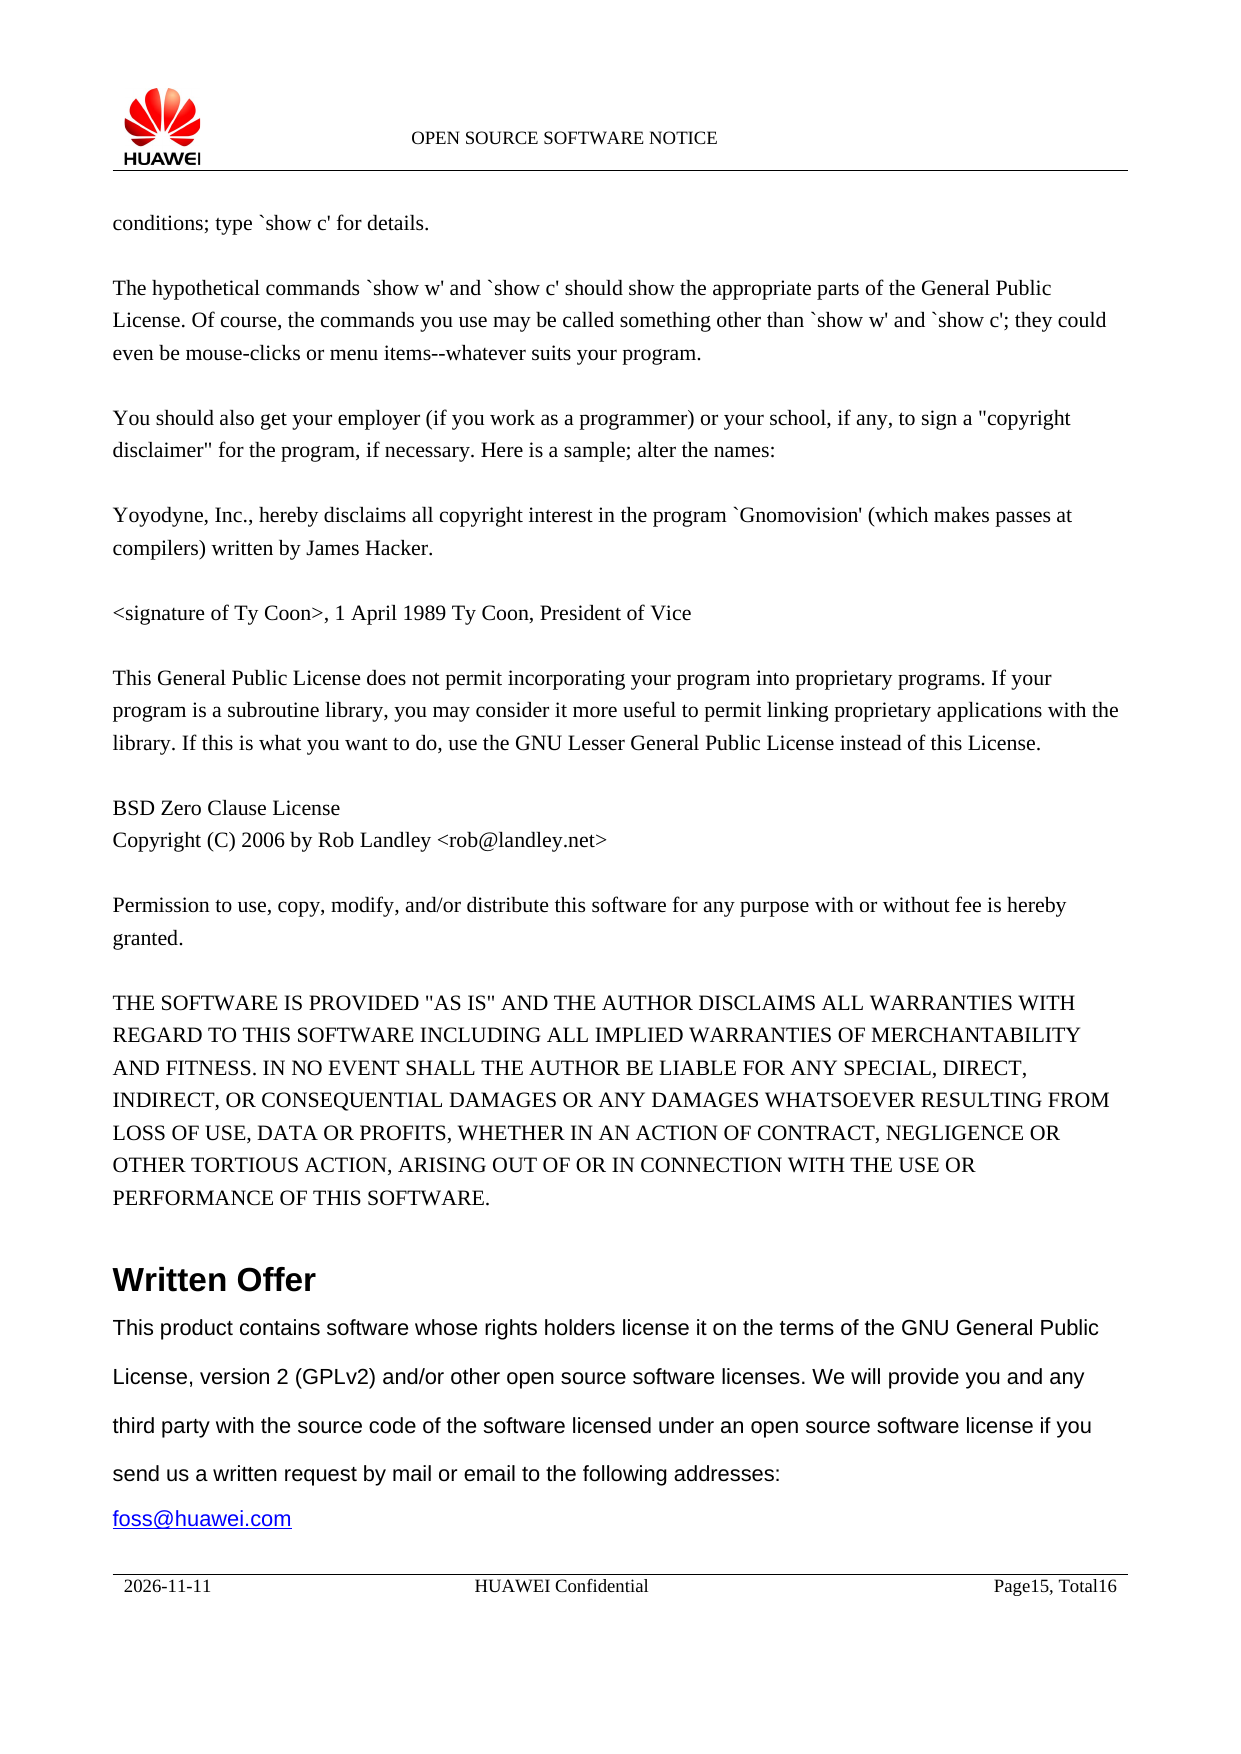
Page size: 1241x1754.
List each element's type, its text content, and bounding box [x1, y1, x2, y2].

text foss@huawei.com [112, 1503, 1128, 1535]
text This product contains software whose rights holders license it on the terms of the GNU General Public License, version 2 (GPLv2) and/or other open source software licenses. We will provide you and any third party with the source code of the software licensed under an open source software license if you send us a written request by mail or email to the following addresses: [112, 1311, 1128, 1490]
picture [124, 88, 201, 165]
text Written Offer [112, 1246, 1128, 1311]
